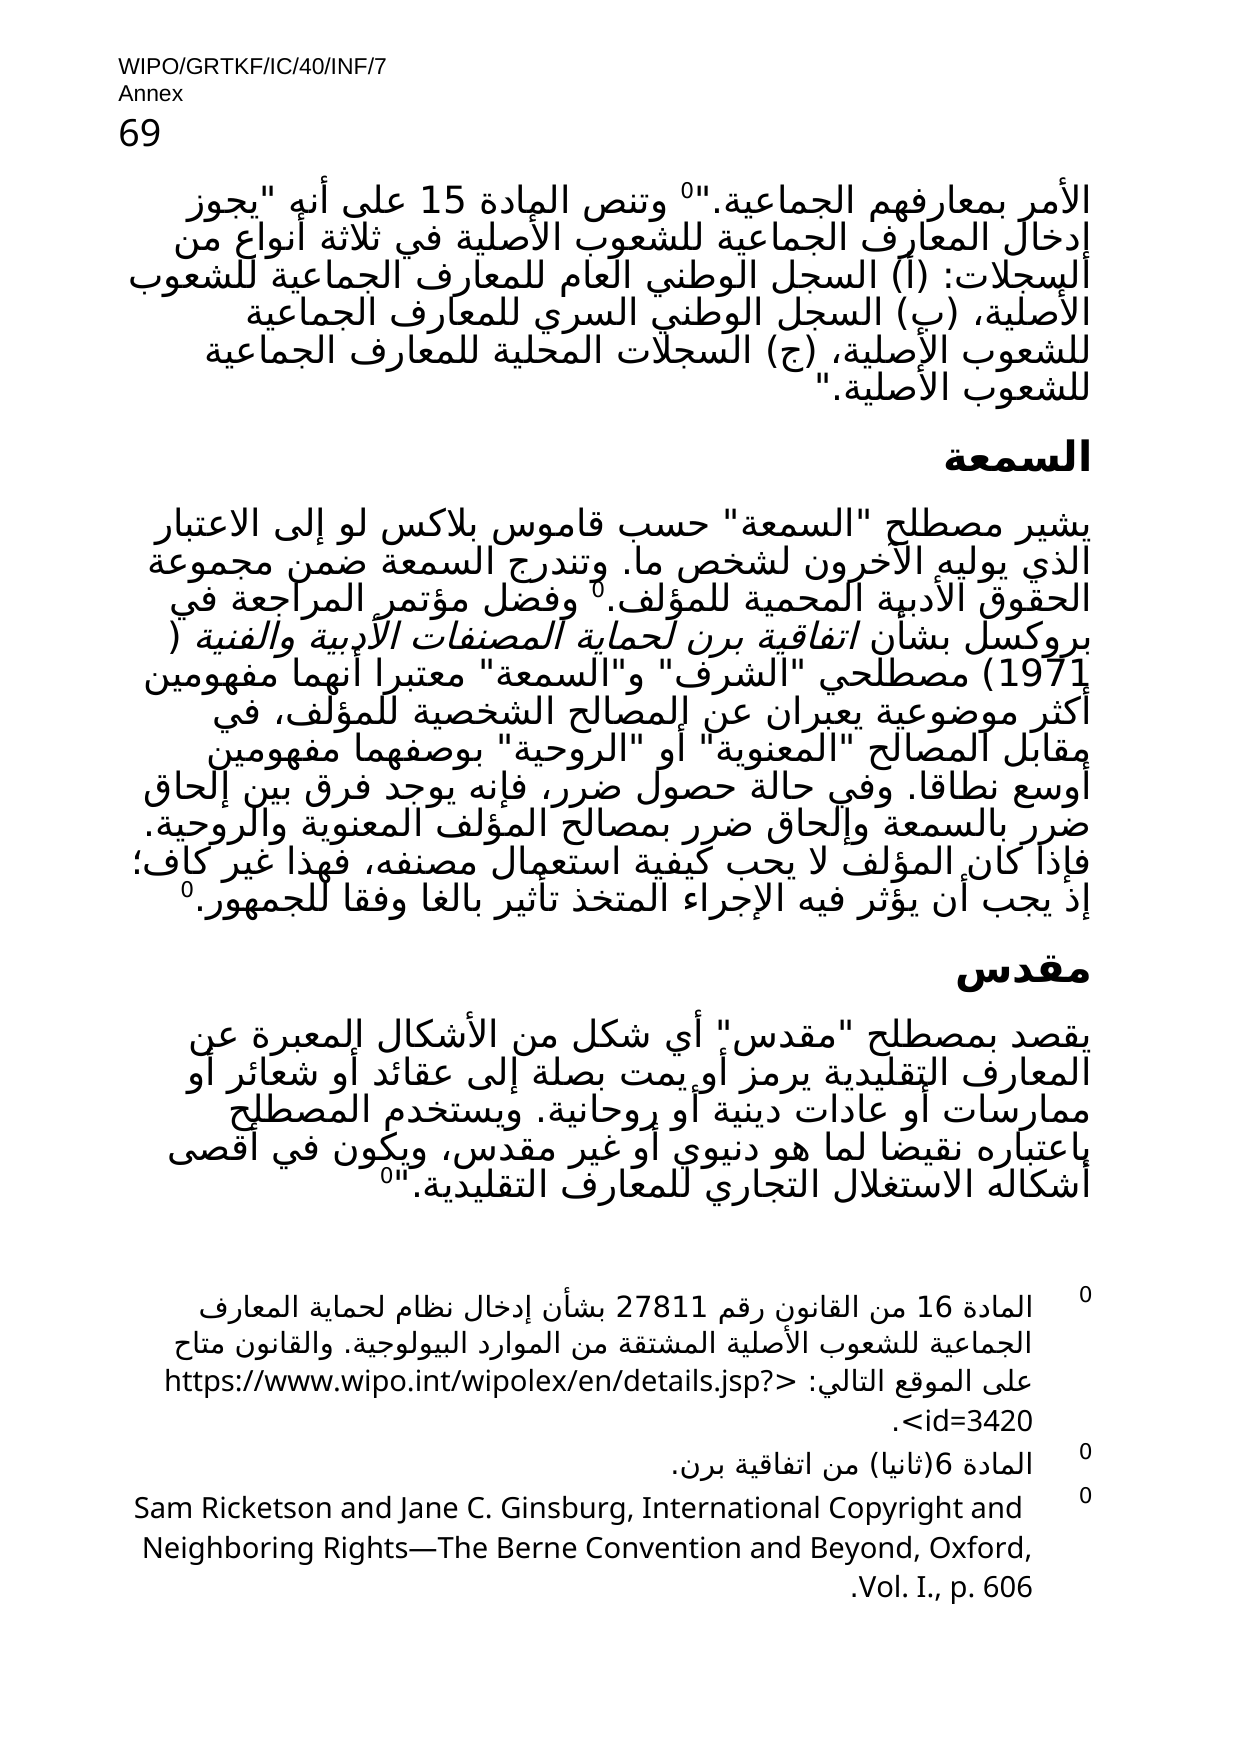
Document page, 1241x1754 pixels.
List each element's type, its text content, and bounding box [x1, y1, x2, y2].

subtitle مقدس [118, 944, 1092, 993]
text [118, 183, 1092, 408]
text يقصد بمصطلح "مقدس" أي شكل من الأشكال المعبرة عن المعارف التقليدية يرمز أو يمت بصلة إلى عقائد أو شعائر أو ممارسات أو عادات دينية أو روحانية. ويستخدم المصطلح باعتباره نقيضا لما هو دنيوي أو غير مقدس، ويكون في أقصى أشكاله الاستغلال التجاري للمعارف التقليدية." [118, 1018, 1092, 1205]
subtitle السمعة [118, 433, 1092, 482]
text يشير مصطلح "السمعة" حسب قاموس بلاكس لو إلى الاعتبار الذي يوليه الآخرون لشخص ما. وتندرج السمعة ضمن مجموعة الحقوق الأدبية المحمية للمؤلف. وفضل مؤتمر المراجعة في بروكسل بشأن اتفاقية برن لحماية المصنفات الأدبية والفنية (1971) مصطلحي "الشرف" و"السمعة" معتبرا أنهما مفهومين أكثر موضوعية يعبران عن المصالح الشخصية للمؤلف، في مقابل المصالح "المعنوية" أو "الروحية" بوصفهما مفهومين أوسع نطاقا. وفي حالة حصول ضرر، فإنه يوجد فرق بين إلحاق ضرر بالسمعة وإلحاق ضرر بمصالح المؤلف المعنوية والروحية. فإذا كان المؤلف لا يحب كيفية استعمال مصنفه، فهذا غير كاف؛ إذ يجب أن يؤثر فيه الإجراء المتخذ تأثير بالغا وفقا للجمهور. [118, 507, 1092, 919]
